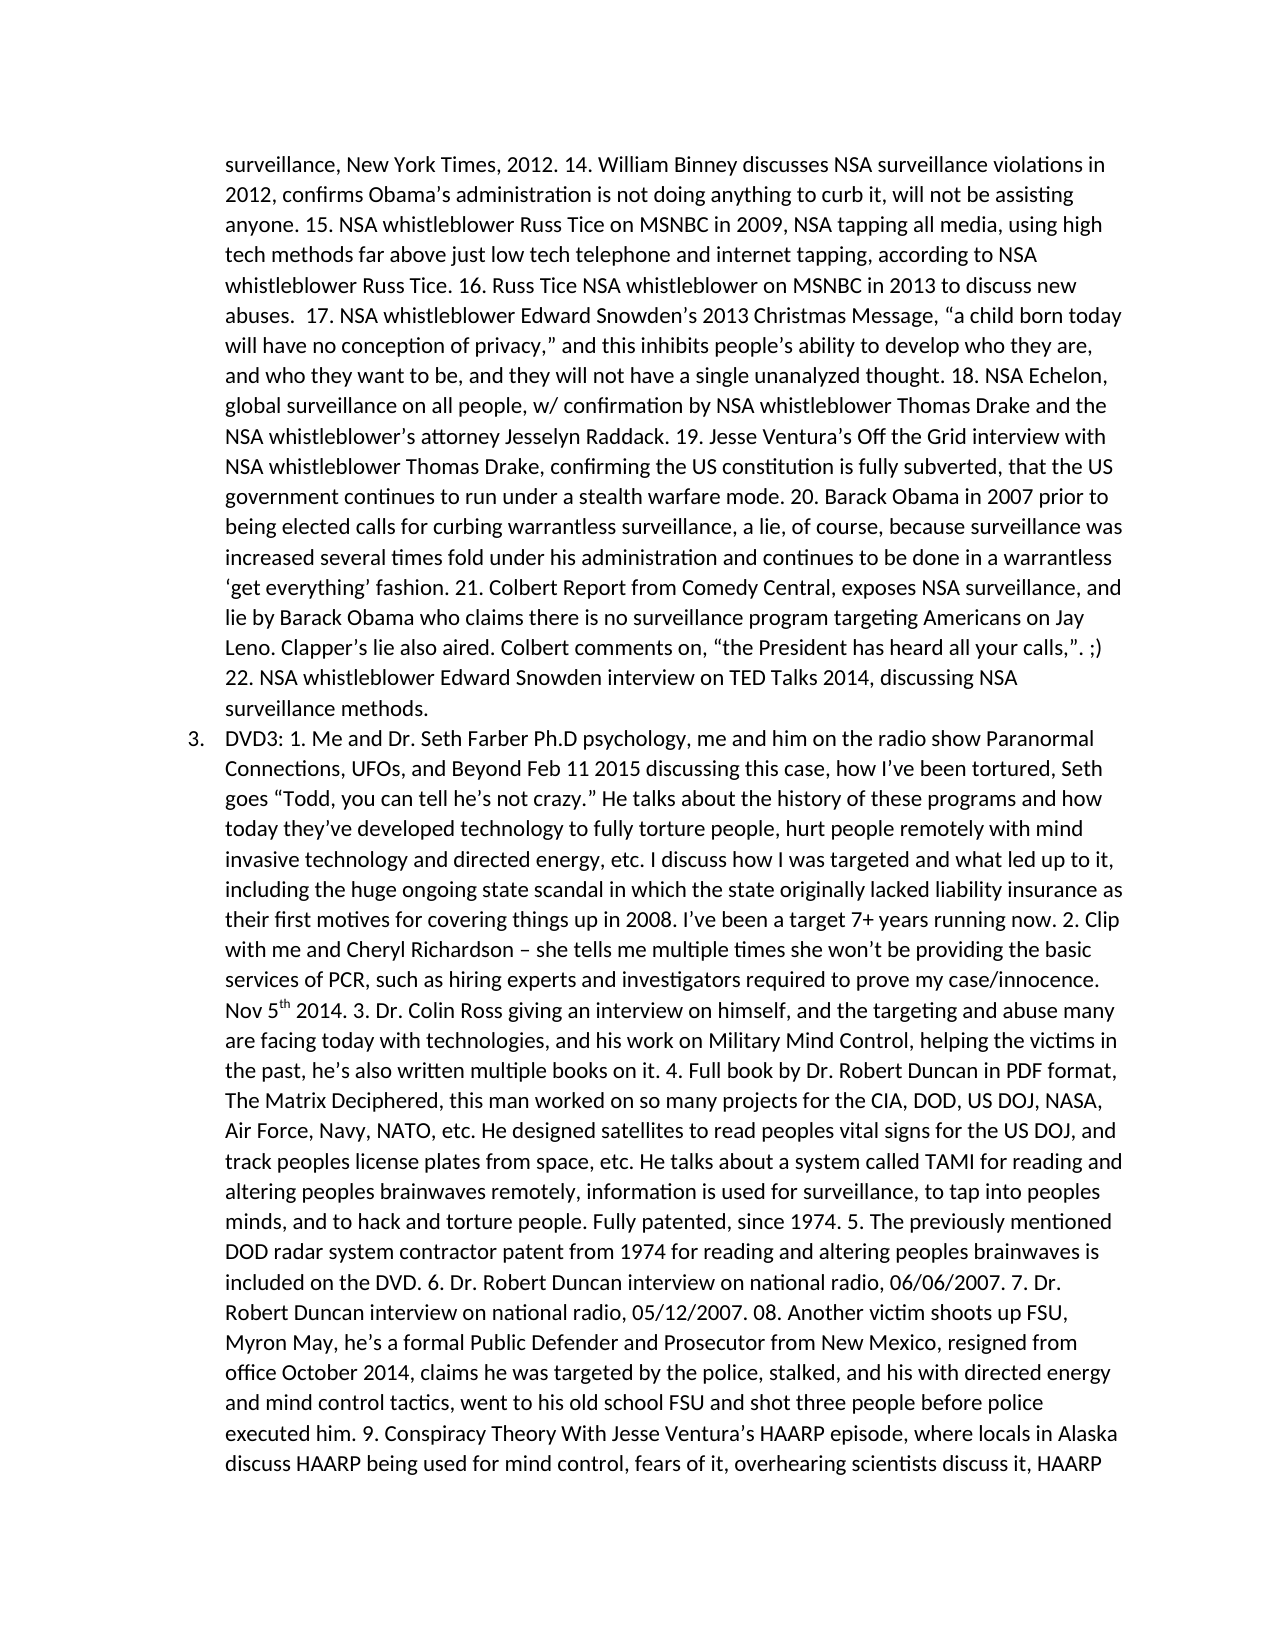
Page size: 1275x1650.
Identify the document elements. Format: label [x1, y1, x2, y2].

list [187, 150, 1125, 722]
list [187, 724, 1125, 1477]
